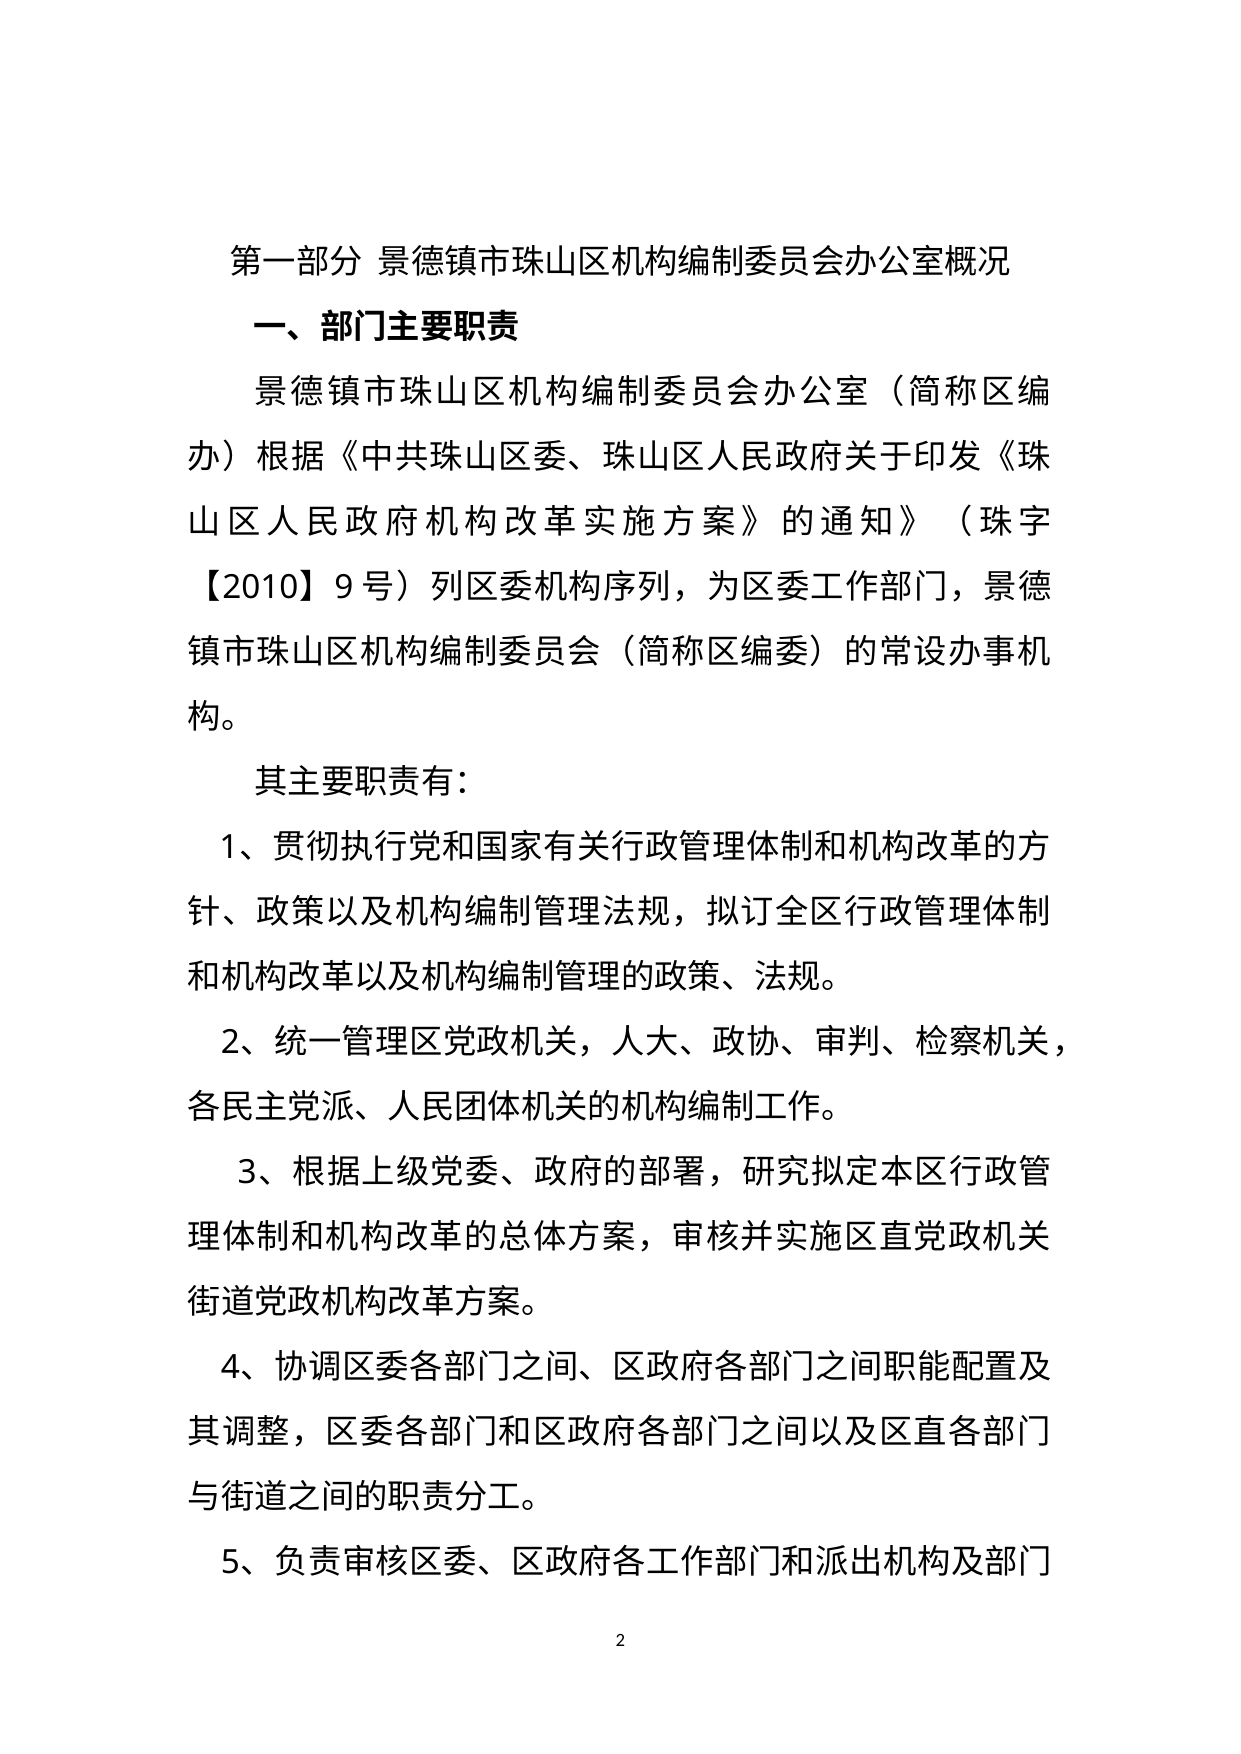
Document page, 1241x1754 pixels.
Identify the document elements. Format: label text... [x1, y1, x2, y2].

text 第一部分 景德镇市珠山区机构编制委员会办公室概况 [187, 227, 1053, 292]
text 其主要职责有： 1、贯彻执行党和国家有关行政管理体制和机构改革的方针、政策以及机构编制管理法规，拟订全区行政管理体制和机构改革以及机构编制管理的政策、法规。 2、统一管理区党政机关，人大、政协、审判、检察机关，各民主党派、人民团体机关的机构编制工作。 [187, 747, 1053, 1137]
text 一、部门主要职责 [187, 292, 1053, 357]
text 景德镇市珠山区机构编制委员会办公室（简称区编办）根据《中共珠山区委、珠山区人民政府关于印发《珠山区人民政府机构改革实施方案》的通知》（珠字【2010】9号）列区委机构序列，为区委工作部门，景德镇市珠山区机构编制委员会（简称区编委）的常设办事机构。 [187, 357, 1053, 747]
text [187, 1137, 1053, 1592]
